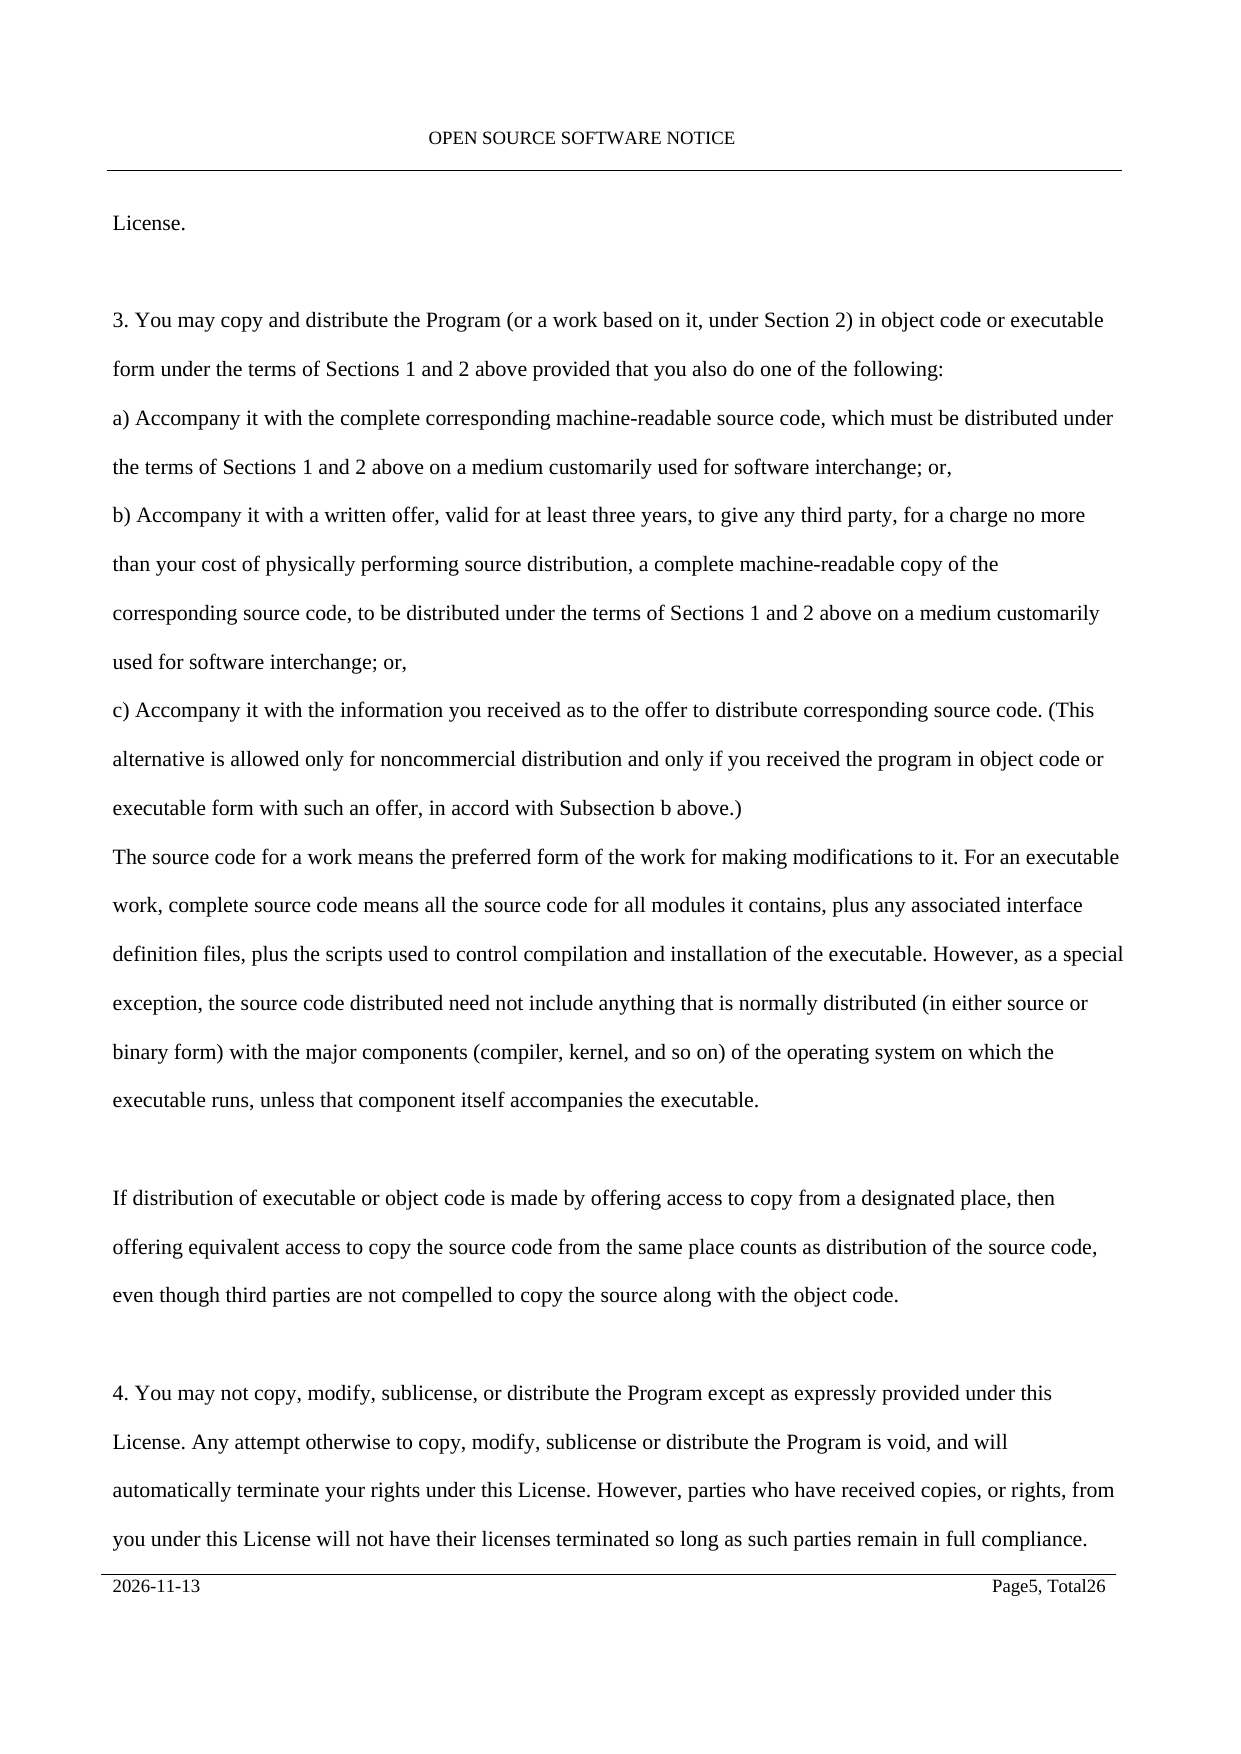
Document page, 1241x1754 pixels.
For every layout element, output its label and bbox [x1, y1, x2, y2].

text [112, 206, 1128, 1555]
